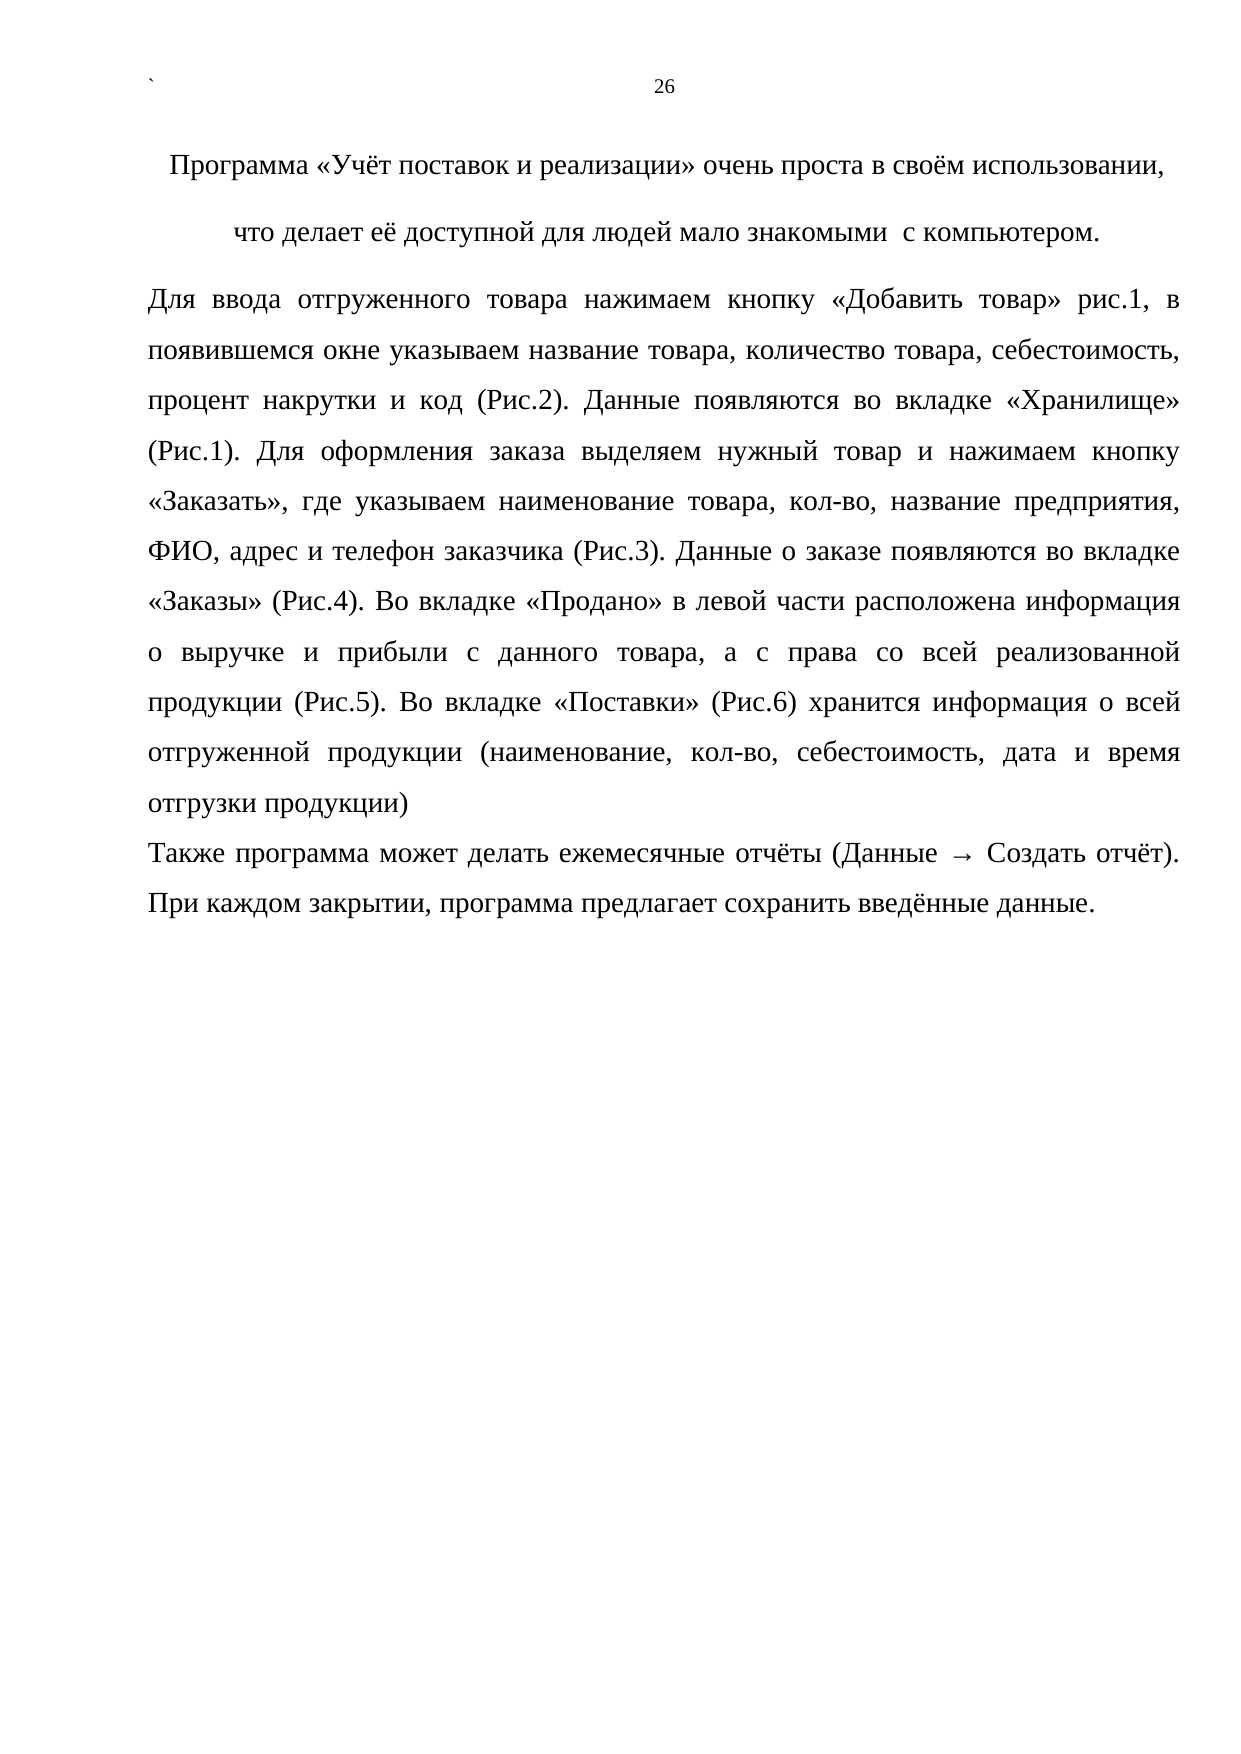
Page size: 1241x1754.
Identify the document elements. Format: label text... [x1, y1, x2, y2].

text Программа «Учёт поставок и реализации» очень проста в своём использовании, что делает её доступной для людей мало знакомыми с компьютером. [153, 148, 1181, 248]
text Для ввода отгруженного товара нажимаем кнопку «Добавить товар» рис.1, в появившемся окне указываем название товара, количество товара, себестоимость, процент накрутки и код (Рис.2). Данные появляются во вкладке «Хранилище» (Рис.1). Для оформления заказа выделяем нужный товар и нажимаем кнопку «Заказать», где указываем наименование товара, кол-во, название предприятия, ФИО, адрес и телефон заказчика (Рис.3). Данные о заказе появляются во вкладке «Заказы» (Рис.4). Во вкладке «Продано» в левой части расположена информация о выручке и прибыли с данного товара, а с права со всей реализованной продукции (Рис.5). Во вкладке «Поставки» (Рис.6) хранится информация о всей отгруженной продукции (наименование, кол-во, себестоимость, дата и время отгрузки продукции) [148, 282, 1181, 818]
text Также программа может делать ежемесячные отчёты (Данные → Создать отчёт). При каждом закрытии, программа предлагает сохранить введённые данные. [148, 835, 1181, 919]
